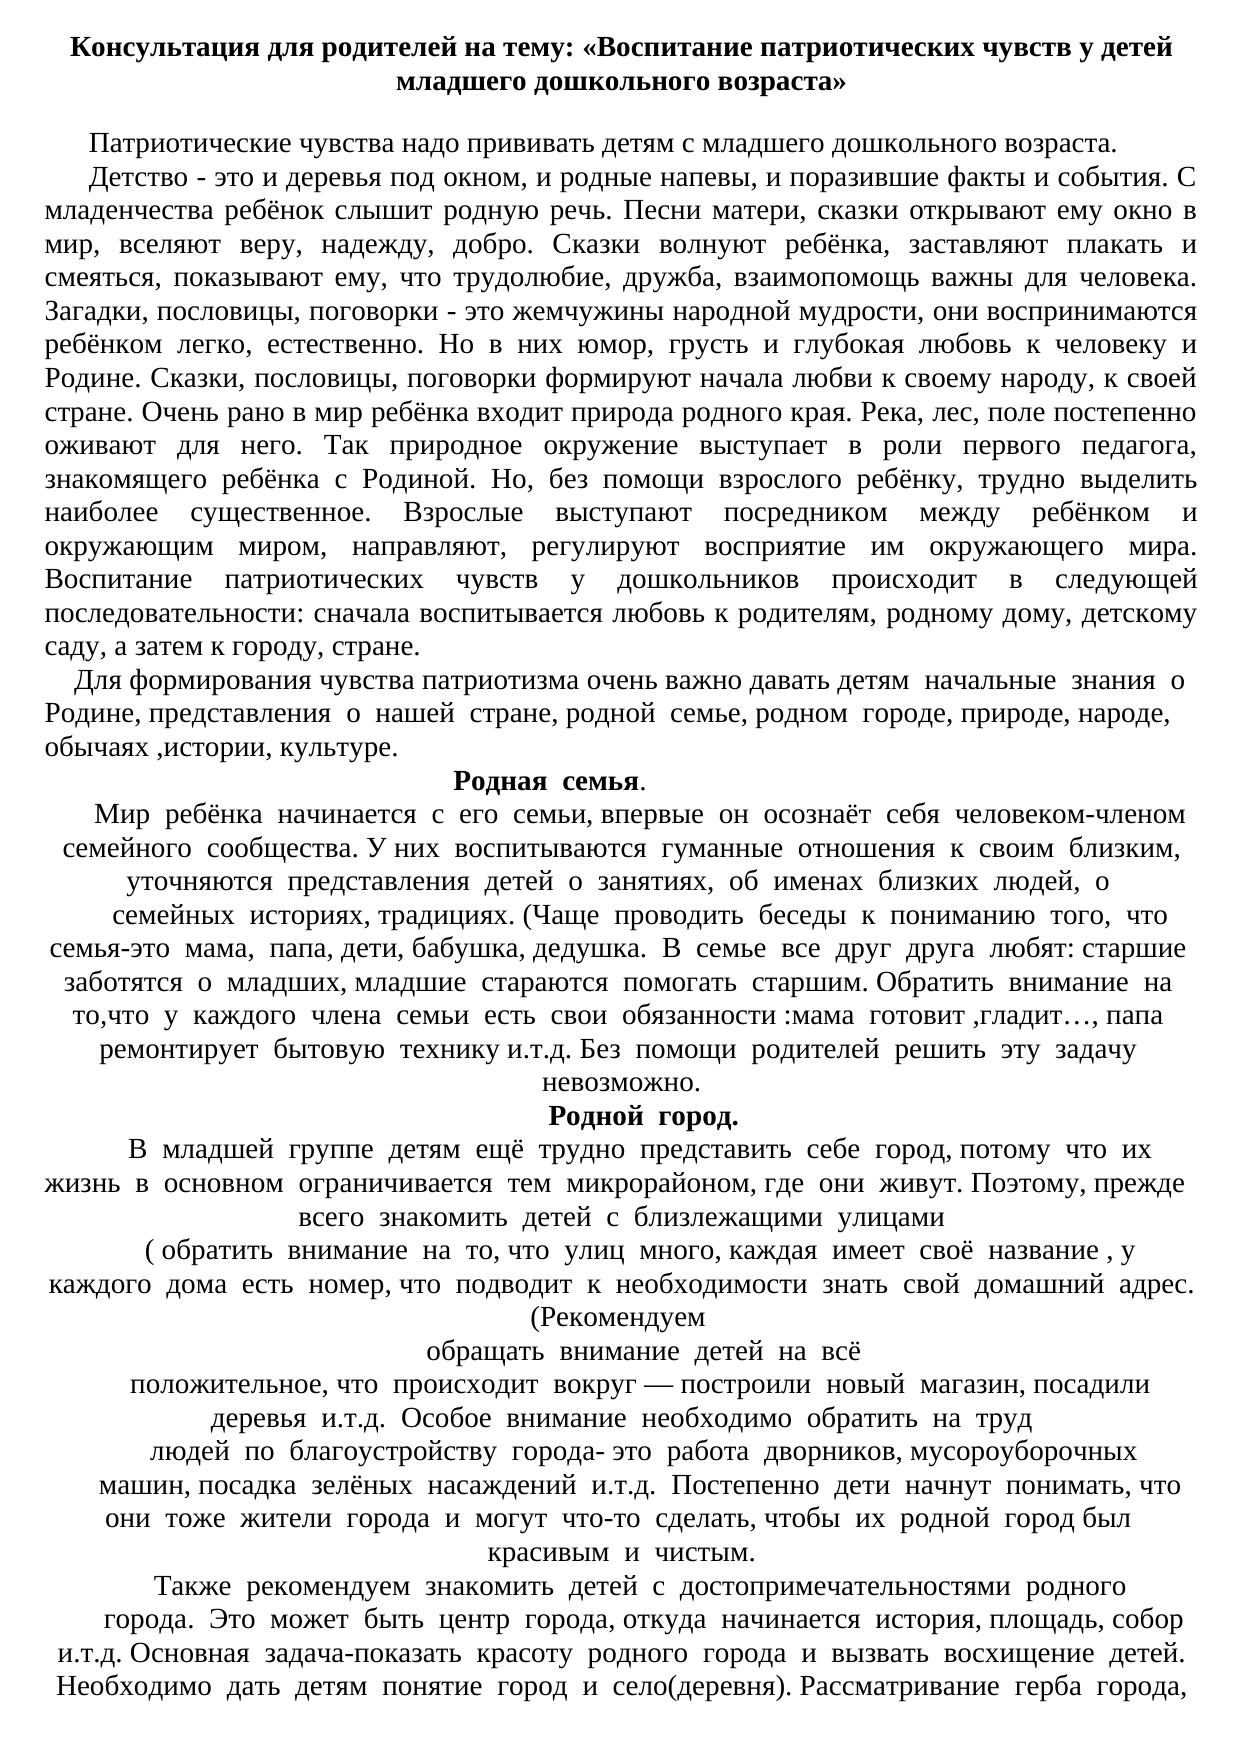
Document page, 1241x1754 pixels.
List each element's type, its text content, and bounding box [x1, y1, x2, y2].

text семейных историях, традициях. (Чаще проводить беседы к пониманию того, что семья-это мама, папа, дети, бабушка, дедушка. В семье все друг друга любят: старшие заботятся о младших, младшие стараются помогать старшим. Обратить внимание на то,что у каждого члена семьи есть свои обязанности :мама готовит ,гладит…, папа ремонтирует бытовую технику и.т.д. Без помощи родителей решить эту задачу невозможно. [44, 897, 1198, 1098]
text В младшей группе детям ещё трудно представить себе город, потому что их жизнь в основном ограничивается тем микрорайоном, где они живут. Поэтому, прежде всего знакомить детей с близлежащими улицами [44, 1132, 1198, 1232]
text обращать внимание детей на всё [44, 1333, 1198, 1366]
text Патриотические чувства надо прививать детям с младшего дошкольного возраста. [44, 125, 1198, 159]
text ( обратить внимание на то, что улиц много, каждая имеет своё название , у каждого дома есть номер, что подводит к необходимости знать свой домашний адрес.(Рекомендуем [44, 1232, 1198, 1333]
text Также рекомендуем знакомить детей с достопримечательностями родного [44, 1568, 1198, 1601]
text машин, посадка зелёных насаждений и.т.д. Постепенно дети начнут понимать, что они тоже жители города и могут что-то сделать, чтобы их родной город был красивым и чистым. [44, 1467, 1198, 1568]
text Родной город. [44, 1098, 1198, 1132]
text Родная семья. [44, 763, 1198, 796]
text Для формирования чувства патриотизма очень важно давать детям начальные знания о Родине, представления о нашей стране, родной семье, родном городе, природе, народе, обычаях ,истории, культуре. [44, 662, 1198, 763]
text людей по благоустройству города- это работа дворников, мусороуборочных [44, 1433, 1198, 1467]
text положительное, что происходит вокруг — построили новый магазин, посадили деревья и.т.д. Особое внимание необходимо обратить на труд [44, 1366, 1198, 1433]
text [44, 1601, 1198, 1702]
text Детство - это и деревья под окном, и родные напевы, и поразившие факты и события. С младенчества ребёнок слышит родную речь. Песни матери, сказки открывают ему окно в мир, вселяют веру, надежду, добро. Сказки волнуют ребёнка, заставляют плакать и смеяться, показывают ему, что трудолюбие, дружба, взаимопомощь важны для человека. Загадки, пословицы, поговорки - это жемчужины народной мудрости, они воспринимаются ребёнком легко, естественно. Но в них юмор, грусть и глубокая любовь к человеку и Родине. Сказки, пословицы, поговорки формируют начала любви к своему народу, к своей стране. Очень рано в мир ребёнка входит природа родного края. Река, лес, поле постепенно оживают для него. Так природное окружение выступает в роли первого педагога, знакомящего ребёнка с Родиной. Но, без помощи взрослого ребёнку, трудно выделить наиболее существенное. Взрослые выступают посредником между ребёнком и окружающим миром, направляют, регулируют восприятие им окружающего мира. Воспитание патриотических чувств у дошкольников происходит в следующей последовательности: сначала воспитывается любовь к родителям, родному дому, детскому саду, а затем к городу, стране. [44, 159, 1198, 662]
text Мир ребёнка начинается с его семьи, впервые он осознаёт себя человеком-членом семейного сообщества. У них воспитываются гуманные отношения к своим близким, уточняются представления детей о занятиях, об именах близких людей, о [44, 796, 1198, 897]
text Консультация для родителей на тему: «Воспитание патриотических чувств у детей младшего дошкольного возраста» [44, 29, 1198, 97]
